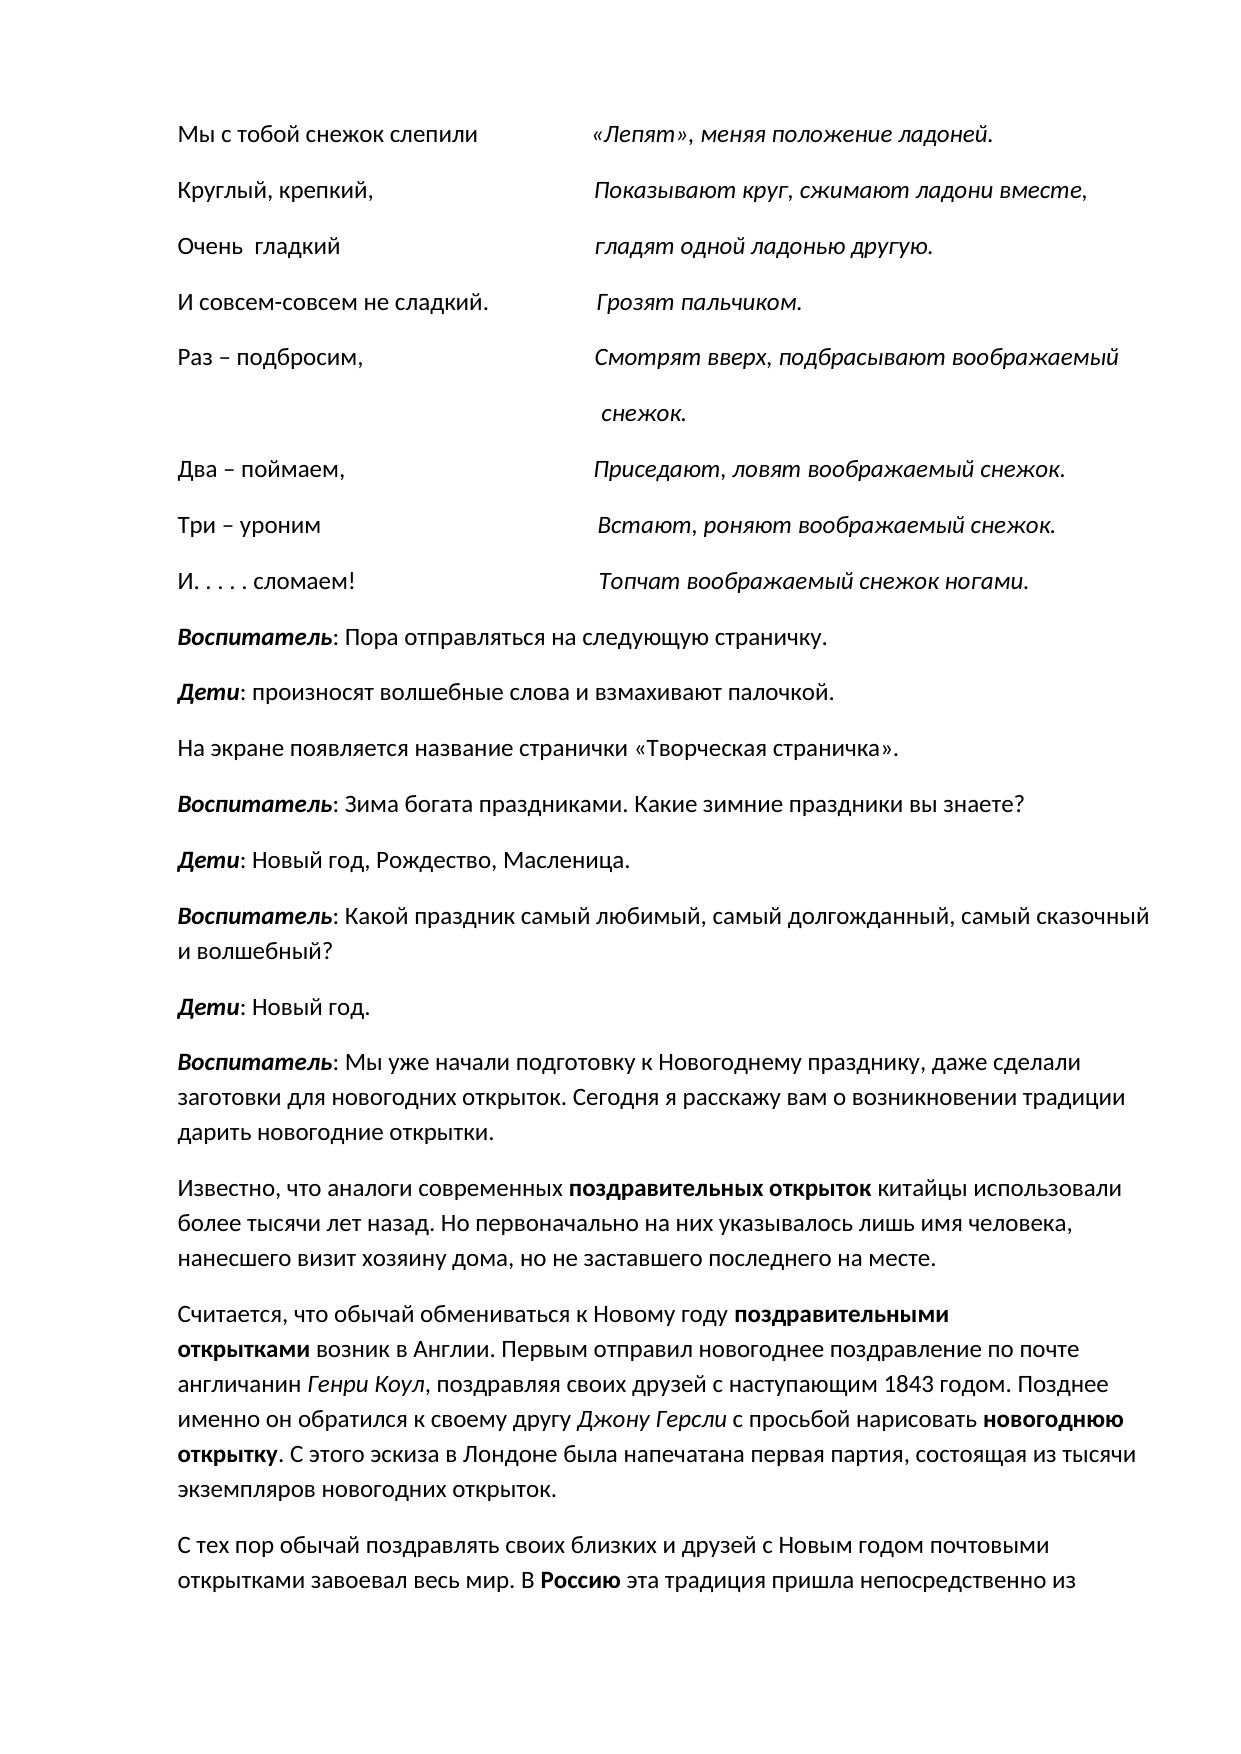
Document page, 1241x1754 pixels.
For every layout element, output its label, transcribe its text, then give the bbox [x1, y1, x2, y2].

text Дети: Новый год, Рождество, Масленица. [177, 844, 1152, 874]
text Два – поймаем, Приседают, ловят воображаемый снежок. [177, 453, 1152, 484]
text Считается, что обычай обмениваться к Новому году поздравительными открытками возник в Англии. Первым отправил новогоднее поздравление по почте англичанин Генри Коул, поздравляя своих друзей с наступающим 1843 годом. Позднее именно он обратился к своему другу Джону Герсли с просьбой нарисовать новогоднюю открытку. С этого эскиза в Лондоне была напечатана первая партия, состоящая из тысячи экземпляров новогодних открыток. [177, 1298, 1152, 1504]
text Воспитатель: Какой праздник самый любимый, самый долгожданный, самый сказочный и волшебный? [177, 900, 1152, 965]
text Воспитатель: Зима богата праздниками. Какие зимние праздники вы знаете? [177, 788, 1152, 819]
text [177, 1529, 1152, 1594]
text Воспитатель: Пора отправляться на следующую страничку. [177, 621, 1152, 651]
text Дети: произносят волшебные слова и взмахивают палочкой. [177, 676, 1152, 707]
text Мы с тобой снежок слепили «Лепят», меняя положение ладоней. [177, 118, 1152, 149]
text Круглый, крепкий, Показывают круг, сжимают ладони вместе, [177, 174, 1152, 204]
text Раз – подбросим, Смотрят вверх, подбрасывают воображаемый [177, 341, 1152, 372]
text Воспитатель: Мы уже начали подготовку к Новогоднему празднику, даже сделали заготовки для новогодних открыток. Сегодня я расскажу вам о возникновении традиции дарить новогодние открытки. [177, 1046, 1152, 1147]
text Три – уроним Встают, роняют воображаемый снежок. [177, 509, 1152, 539]
text На экране появляется название странички «Творческая страничка». [177, 732, 1152, 763]
text Известно, что аналоги современных поздравительных открыток китайцы использовали более тысячи лет назад. Но первоначально на них указывалось лишь имя человека, нанесшего визит хозяину дома, но не заставшего последнего на месте. [177, 1172, 1152, 1273]
text И совсем-совсем не сладкий. Грозят пальчиком. [177, 286, 1152, 316]
text Очень гладкий гладят одной ладонью другую. [177, 230, 1152, 260]
text снежок. [177, 397, 1152, 428]
text Дети: Новый год. [177, 991, 1152, 1021]
text И. . . . . сломаем! Топчат воображаемый снежок ногами. [177, 565, 1152, 595]
